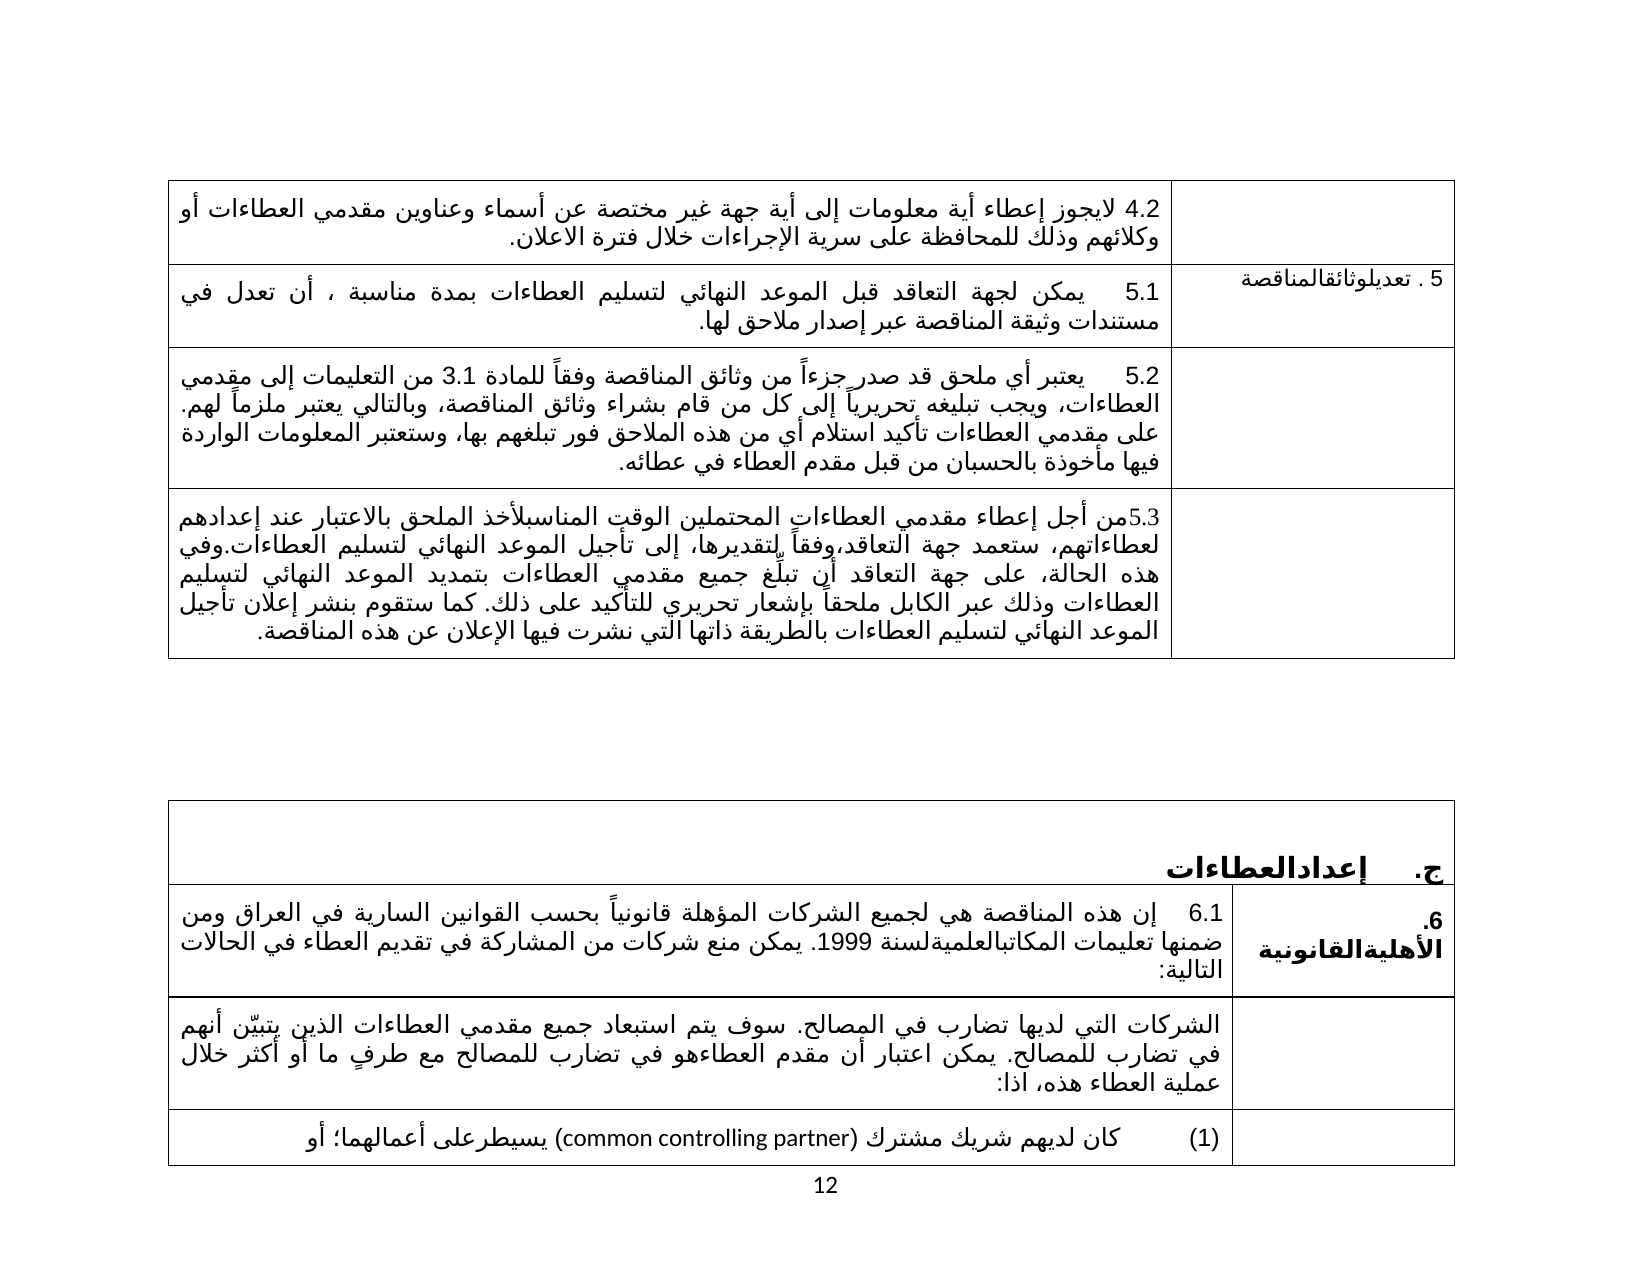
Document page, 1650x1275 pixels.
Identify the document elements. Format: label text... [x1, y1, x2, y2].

table_cell الشركات التي لديها تضارب في المصالح. سوف يتم استبعاد جميع مقدمي العطاءات الذين يتبيّن أنهم في تضارب للمصالح. يمكن اعتبار أن مقدم العطاءهو في تضارب للمصالح مع طرفٍ ما أو أكثر خلال عملية العطاء هذه، اذا: [169, 998, 1232, 1109]
table_cell 6.1 إن هذه المناقصة هي لجميع الشركات المؤهلة قانونياً بحسب القوانين السارية في العراق ومن ضمنها تعليمات المكاتبالعلميةلسنة 1999. يمكن منع شركات من المشاركة في تقديم العطاء في الحالات التالية: [169, 885, 1232, 996]
table_cell 6. الأهليةالقانونية [1233, 885, 1454, 996]
table_cell [1172, 489, 1454, 658]
table_cell [1233, 1110, 1454, 1165]
table_cell 5.2 يعتبر أي ملحق قد صدر جزءاً من وثائق المناقصة وفقاً للمادة 3.1 من التعليمات إلى مقدمي العطاءات، ويجب تبليغه تحريرياً إلى كل من قام بشراء وثائق المناقصة، وبالتالي يعتبر ملزماً لهم. على مقدمي العطاءات تأكيد استلام أي من هذه الملاحق فور تبلغهم بها، وستعتبر المعلومات الواردة فيها مأخوذة بالحسبان من قبل مقدم العطاء في عطائه. [169, 348, 1171, 488]
table_cell [1172, 348, 1454, 488]
table_cell 5.1 يمكن لجهة التعاقد قبل الموعد النهائي لتسليم العطاءات بمدة مناسبة ، أن تعدل في مستندات وثيقة المناقصة عبر إصدار ملاحق لها. [169, 265, 1171, 347]
table_header ج. إعدادالعطاءات [169, 801, 1454, 884]
table_cell 4.2 لايجوز إعطاء أية معلومات إلى أية جهة غير مختصة عن أسماء وعناوين مقدمي العطاءات أو وكلائهم وذلك للمحافظة على سرية الإجراءات خلال فترة الاعلان. [169, 181, 1171, 263]
table_cell [1233, 998, 1454, 1109]
table_cell 5 . تعديلوثائقالمناقصة [1172, 265, 1454, 347]
table_cell (1) كان لديهم شريك مشترك (common controlling partner) يسيطرعلى أعمالهما؛ أو [169, 1110, 1232, 1165]
table_cell [1172, 181, 1454, 263]
table_cell 5.3من أجل إعطاء مقدمي العطاءات المحتملين الوقت المناسبلأخذ الملحق بالاعتبار عند إعدادهم لعطاءاتهم، ستعمد جهة التعاقد،وفقاً لتقديرها، إلى تأجيل الموعد النهائي لتسليم العطاءات.وفي هذه الحالة، على جهة التعاقد أن تبلِّغ جميع مقدمي العطاءات بتمديد الموعد النهائي لتسليم العطاءات وذلك عبر الكابل ملحقاً بإشعار تحريري للتأكيد على ذلك. كما ستقوم بنشر إعلان تأجيل الموعد النهائي لتسليم العطاءات بالطريقة ذاتها التي نشرت فيها الإعلان عن هذه المناقصة. [169, 489, 1171, 658]
